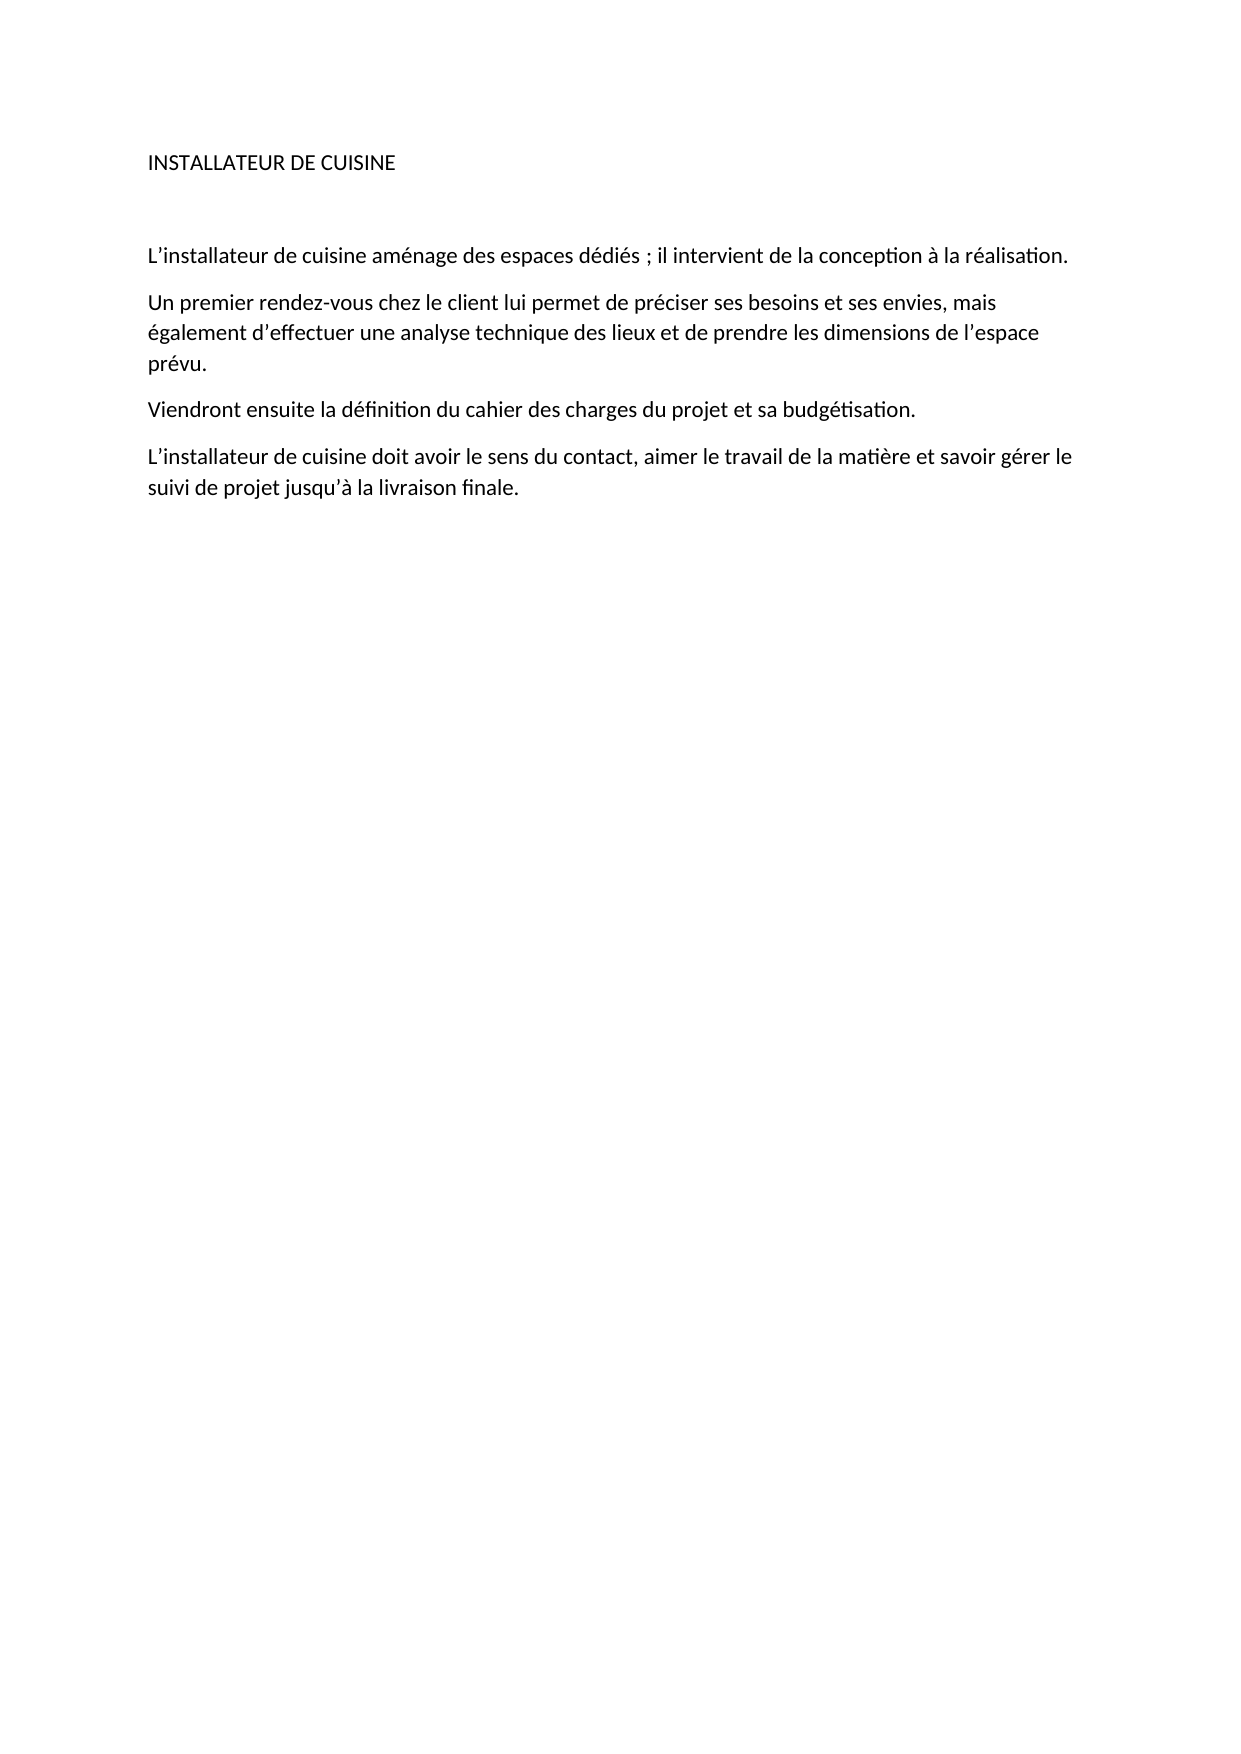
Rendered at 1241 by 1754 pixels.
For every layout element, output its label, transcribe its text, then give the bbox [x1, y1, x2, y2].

text INSTALLATEUR DE CUISINE [148, 148, 1093, 176]
text Un premier rendez-vous chez le client lui permet de préciser ses besoins et ses envies, mais également d’effectuer une analyse technique des lieux et de prendre les dimensions de l’espace prévu. [148, 288, 1093, 377]
text L’installateur de cuisine aménage des espaces dédiés ; il intervient de la conception à la réalisation. [148, 241, 1093, 269]
text Viendront ensuite la définition du cahier des charges du projet et sa budgétisation. [148, 396, 1093, 423]
text L’installateur de cuisine doit avoir le sens du contact, aimer le travail de la matière et savoir gérer le suivi de projet jusqu’à la livraison finale. [148, 442, 1093, 501]
